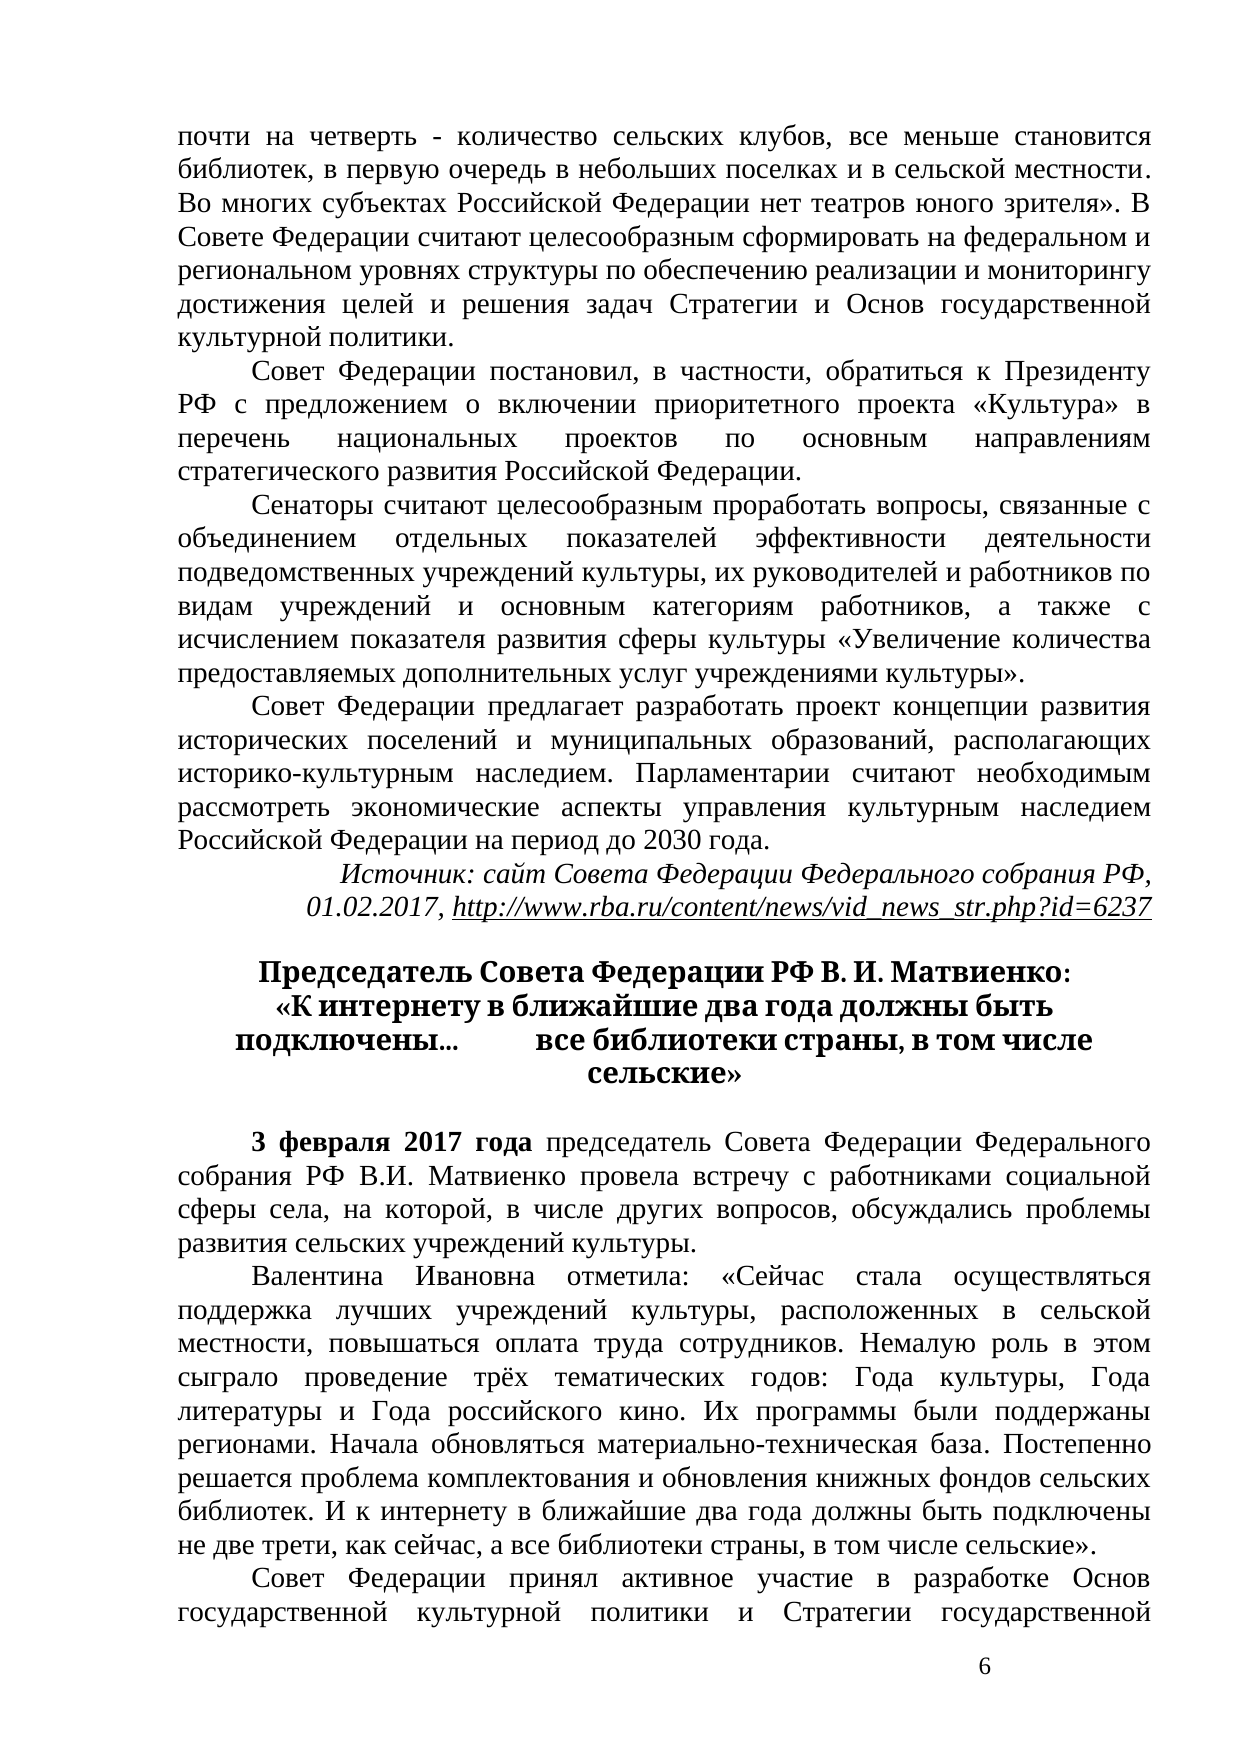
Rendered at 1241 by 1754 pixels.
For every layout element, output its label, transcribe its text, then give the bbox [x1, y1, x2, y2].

text Сенаторы считают целесообразным проработать вопросы, связанные с объединением отдельных показателей эффективности деятельности подведомственных учреждений культуры, их руководителей и работников по видам учреждений и основным категориям работников, а также с исчислением показателя развития сферы культуры «Увеличение количества предоставляемых дополнительных услуг учреждениями культуры». [177, 487, 1152, 688]
text Совет Федерации постановил, в частности, обратиться к Президенту РФ с предложением о включении приоритетного проекта «Культура» в перечень национальных проектов по основным направлениям стратегического развития Российской Федерации. [177, 353, 1152, 487]
text 3 февраля 2017 года председатель Совета Федерации Федерального собрания РФ В.И. Матвиенко провела встречу с работниками социальной сферы села, на которой, в числе других вопросов, обсуждались проблемы развития сельских учреждений культуры. [177, 1124, 1152, 1258]
text Председатель Совета Федерации РФ В. И. Матвиенко: [177, 957, 1152, 990]
text Совет Федерации предлагает разработать проект концепции развития исторических поселений и муниципальных образований, располагающих историко-культурным наследием. Парламентарии считают необходимым рассмотреть экономические аспекты управления культурным наследием Российской Федерации на период до 2030 года. [177, 688, 1152, 856]
text 01.02.2017, http://www.rba.ru/content/news/vid_news_str.php?id=6237 [177, 889, 1152, 923]
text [177, 1560, 1152, 1627]
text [177, 118, 1152, 353]
text Валентина Ивановна отметила: «Сейчас стала осуществляться поддержка лучших учреждений культуры, расположенных в сельской местности, повышаться оплата труда сотрудников. Немалую роль в этом сыграло проведение трёх тематических годов: Года культуры, Года литературы и Года российского кино. Их программы были поддержаны регионами. Начала обновляться материально-техническая база. Постепенно решается проблема комплектования и обновления книжных фондов сельских библиотек. И к интернету в ближайшие два года должны быть подключены не две трети, как сейчас, а все библиотеки страны, в том числе сельские». [177, 1258, 1152, 1560]
text Источник: сайт Совета Федерации Федерального собрания РФ, [177, 856, 1152, 889]
text «К интернету в ближайшие два года должны быть подключены... все библиотеки страны, в том числе сельские» [177, 990, 1152, 1091]
